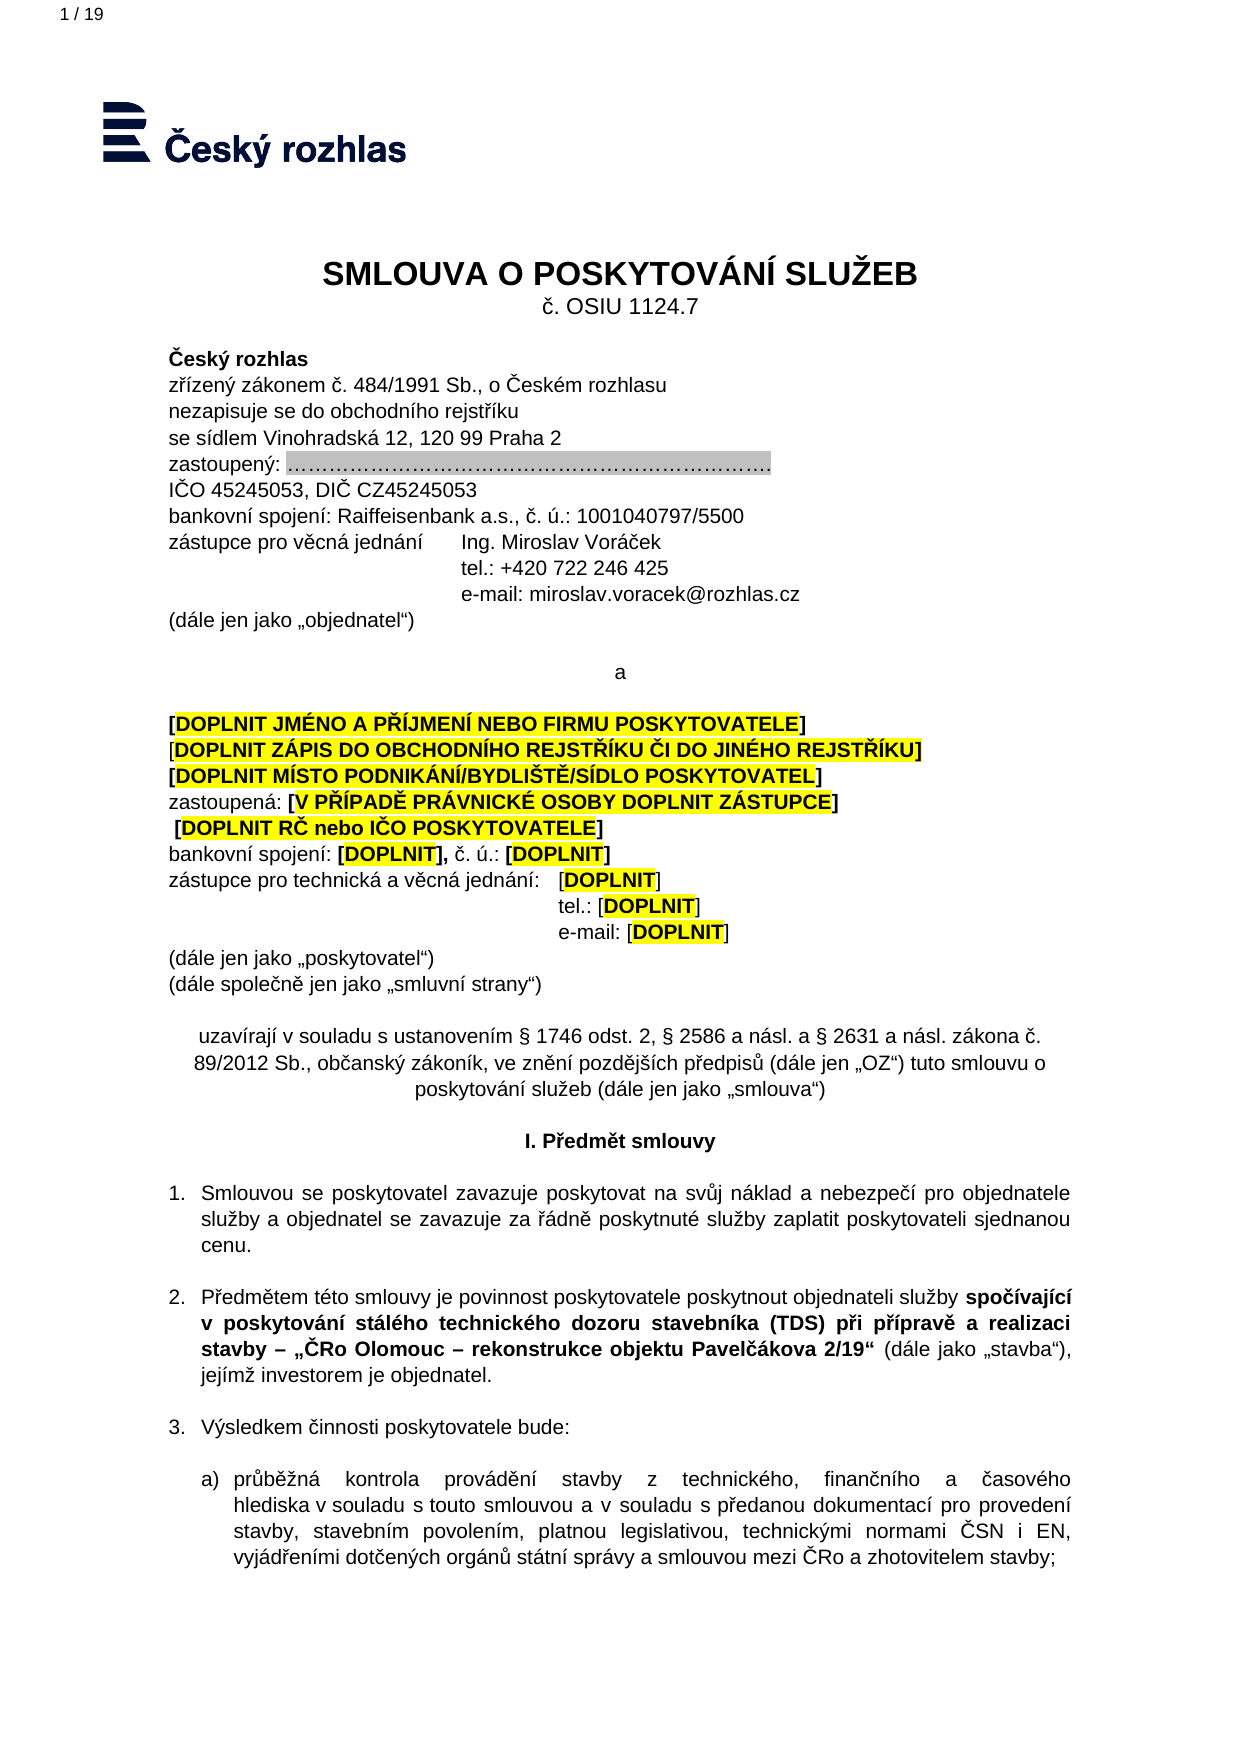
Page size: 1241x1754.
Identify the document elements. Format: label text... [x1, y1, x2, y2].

text tel.: [DOPLNIT] [168, 893, 1072, 919]
text [DOPLNIT MÍSTO PODNIKÁNÍ/BYDLIŠTĚ/SÍDLO POSKYTOVATEL] [168, 763, 1072, 789]
text (dále společně jen jako „smluvní strany“) [168, 971, 1072, 997]
text (dále jen jako „objednatel“) [168, 606, 1072, 632]
text uzavírají v souladu s ustanovením § 1746 odst. 2, § 2586 a násl. a § 2631 a násl. zákona č. 89/2012 Sb., občanský zákoník, ve znění pozdějších předpisů (dále jen „OZ“) tuto smlouvu o poskytování služeb (dále jen jako „smlouva“) [168, 1023, 1072, 1101]
list Výsledkem činnosti poskytovatele bude: [168, 1414, 1072, 1440]
text [DOPLNIT RČ nebo IČO POSKYTOVATELE] [168, 815, 1072, 841]
text se sídlem Vinohradská 12, 120 99 Praha 2 [168, 424, 1072, 450]
list Smlouvou se poskytovatel zavazuje poskytovat na svůj náklad a nebezpečí pro objednatele služby a objednatel se zavazuje za řádně poskytnuté služby zaplatit poskytovateli sjednanou cenu. [168, 1179, 1072, 1257]
text e-mail: miroslav.voracek@rozhlas.cz [168, 580, 1072, 606]
list průběžná kontrola provádění stavby z technického, finančního a časového hlediska v souladu s touto smlouvou a v souladu s předanou dokumentací pro provedení stavby, stavebním povolením, platnou legislativou, technickými normami ČSN i EN, vyjádřeními dotčených orgánů státní správy a smlouvou mezi ČRo a zhotovitelem stavby; [201, 1466, 1072, 1570]
text zastoupený: ……………………………………………………………. [168, 450, 1072, 476]
subtitle Předmět smlouvy [168, 1127, 1072, 1153]
text (dále jen jako „poskytovatel“) [168, 945, 1072, 971]
text e-mail: [DOPLNIT] [168, 919, 1072, 945]
text a [168, 658, 1072, 684]
text [DOPLNIT JMÉNO A PŘÍJMENÍ NEBO FIRMU POSKYTOVATELE] [168, 711, 1072, 737]
text zastoupená: [V PŘÍPADĚ PRÁVNICKÉ OSOBY DOPLNIT ZÁSTUPCE] [168, 789, 1072, 815]
picture [103, 102, 406, 168]
text zřízený zákonem č. 484/1991 Sb., o Českém rozhlasu [168, 372, 1072, 398]
title SMLOUVA O POSKYTOVÁNÍ SLUŽEB [168, 250, 1072, 294]
text zástupce pro technická a věcná jednání: [DOPLNIT] [168, 867, 1072, 893]
text IČO 45245053, DIČ CZ45245053 [168, 476, 1072, 502]
list Předmětem této smlouvy je povinnost poskytovatele poskytnout objednateli služby spočívající v poskytování stálého technického dozoru stavebníka (TDS) při přípravě a realizaci stavby – „ČRo Olomouc – rekonstrukce objektu Pavelčákova 2/19“ (dále jako „stavba“), jejímž investorem je objednatel. [168, 1283, 1072, 1388]
text zástupce pro věcná jednání Ing. Miroslav Voráček [168, 528, 1072, 554]
text bankovní spojení: [DOPLNIT], č. ú.: [DOPLNIT] [168, 841, 1072, 867]
text nezapisuje se do obchodního rejstříku [168, 398, 1072, 424]
text č. OSIU 1124.7 [168, 294, 1072, 320]
text bankovní spojení: Raiffeisenbank a.s., č. ú.: 1001040797/5500 [168, 502, 1072, 528]
text [DOPLNIT ZÁPIS DO OBCHODNÍHO REJSTŘÍKU ČI DO JINÉHO REJSTŘÍKU] [168, 737, 1072, 763]
text Český rozhlas [168, 346, 1072, 372]
text tel.: +420 722 246 425 [168, 554, 1072, 580]
